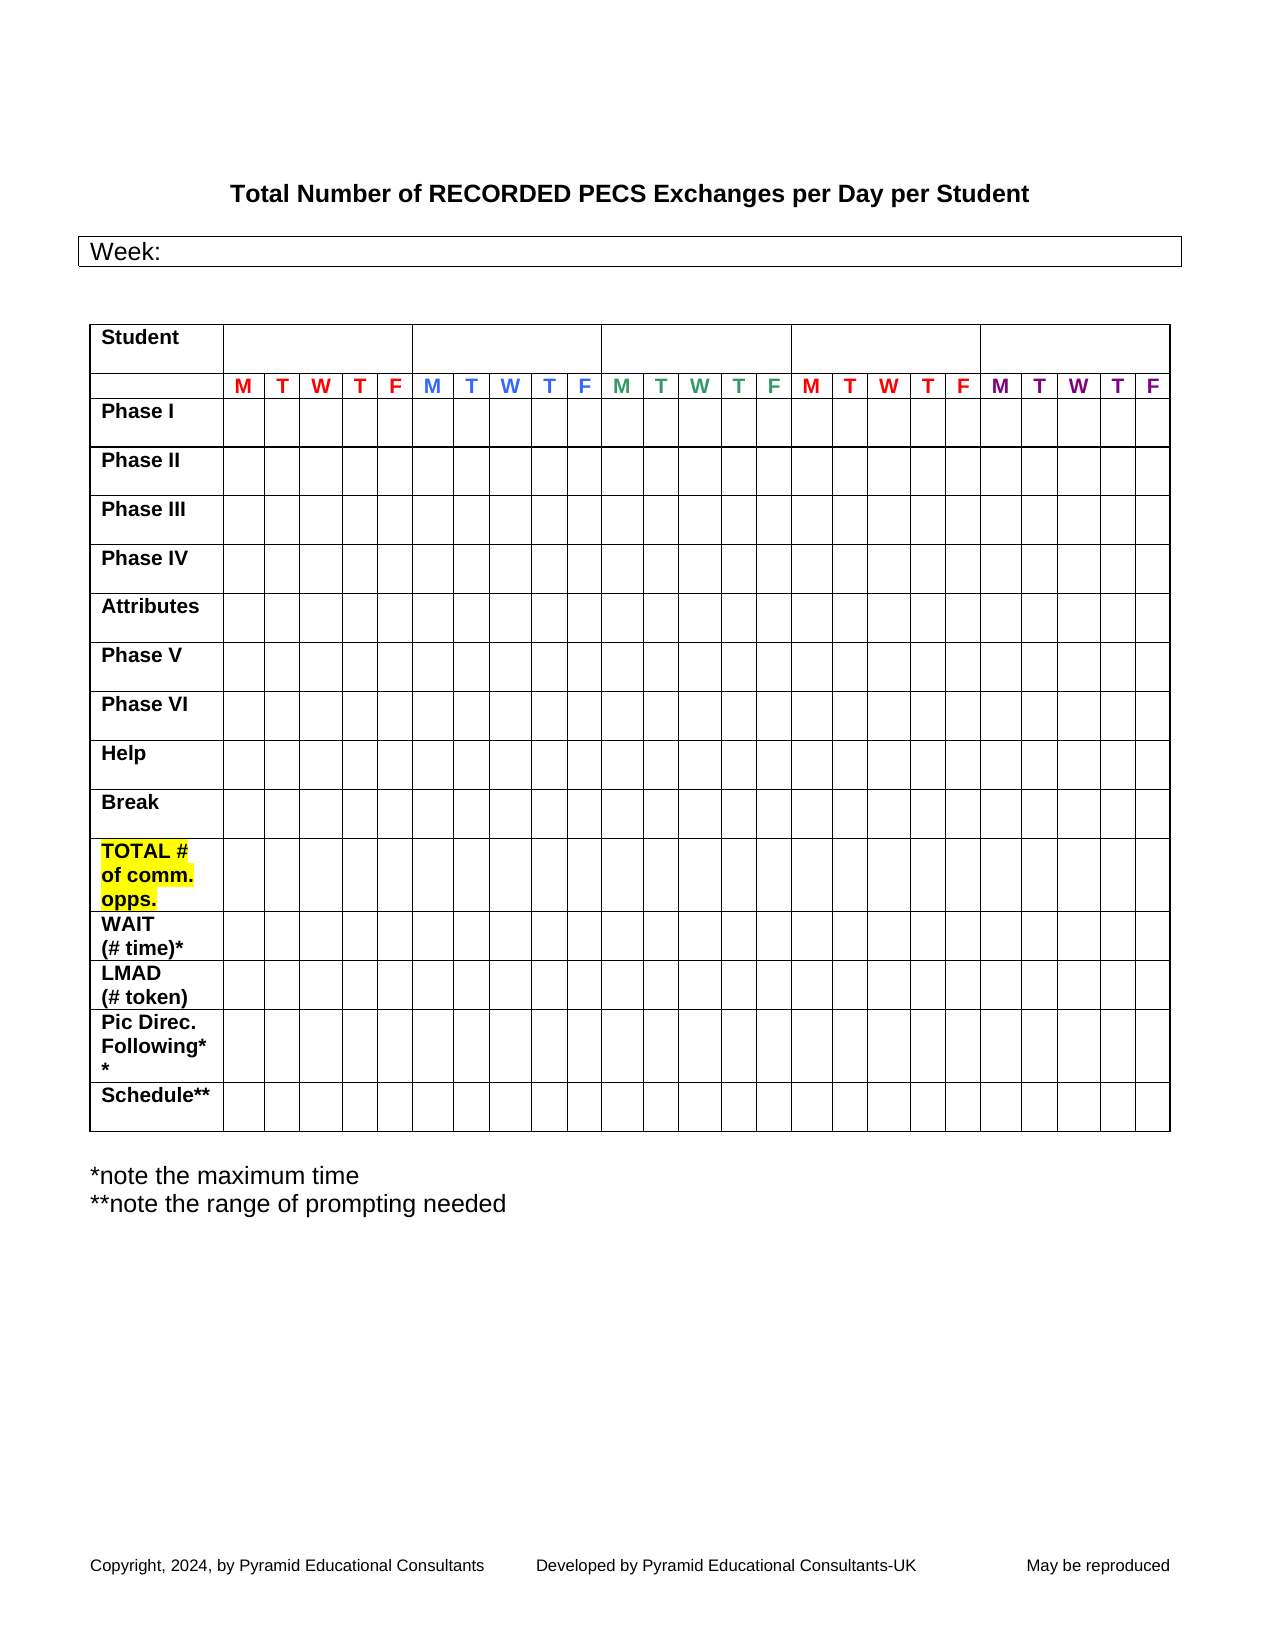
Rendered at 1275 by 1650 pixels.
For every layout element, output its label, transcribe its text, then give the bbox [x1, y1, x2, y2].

table_header [413, 325, 601, 372]
table_cell [568, 961, 601, 1009]
table_cell [602, 790, 643, 838]
table_cell [833, 448, 867, 495]
table_cell [722, 961, 756, 1009]
table_cell [602, 741, 643, 789]
table_cell [532, 594, 567, 642]
table_cell [946, 1083, 980, 1131]
table_cell [568, 643, 601, 691]
table_cell [300, 399, 342, 446]
table_cell [833, 594, 867, 642]
table_cell [644, 1083, 678, 1131]
table_cell [568, 741, 601, 789]
table_cell [757, 961, 791, 1009]
table_cell [1022, 741, 1057, 789]
table_cell [532, 790, 567, 838]
table_cell [868, 594, 910, 642]
table_cell [1101, 1010, 1135, 1082]
table_cell [868, 1083, 910, 1131]
table_cell [265, 1083, 299, 1131]
table_cell [413, 912, 453, 960]
table_cell [792, 496, 832, 544]
table_cell [981, 496, 1021, 544]
table_cell [224, 961, 264, 1009]
table_cell T [644, 374, 678, 397]
table_cell [1022, 399, 1057, 446]
table_cell [911, 643, 945, 691]
table_cell Phase I [91, 399, 223, 446]
table_cell [1058, 545, 1100, 593]
table_cell [792, 643, 832, 691]
table_cell [833, 961, 867, 1009]
table_cell [644, 643, 678, 691]
table_cell [343, 643, 377, 691]
table_cell [868, 961, 910, 1009]
table_cell [378, 912, 412, 960]
table_cell Attributes [91, 594, 223, 642]
table_cell [265, 496, 299, 544]
table_cell [1136, 912, 1169, 960]
table_cell [679, 1010, 721, 1082]
table_header [981, 325, 1169, 372]
table_cell [490, 448, 531, 495]
table_cell [722, 399, 756, 446]
table_cell [1022, 643, 1057, 691]
table_cell [679, 496, 721, 544]
table_cell T [722, 374, 756, 397]
table_cell [911, 692, 945, 740]
table_cell [454, 399, 489, 446]
table_cell WAIT (# time)* [91, 912, 223, 960]
table_cell [300, 692, 342, 740]
table_cell [946, 448, 980, 495]
table_cell [224, 1083, 264, 1131]
table_cell [413, 399, 453, 446]
table_cell [1101, 961, 1135, 1009]
table_cell [1136, 399, 1169, 446]
table_cell [1022, 912, 1057, 960]
table_cell [490, 1010, 531, 1082]
table_cell [981, 912, 1021, 960]
table_cell [490, 399, 531, 446]
table_cell [378, 594, 412, 642]
table_cell F [568, 374, 601, 397]
table_cell [265, 741, 299, 789]
table_cell [722, 545, 756, 593]
table_cell [224, 545, 264, 593]
table_cell [602, 912, 643, 960]
table_cell [644, 594, 678, 642]
table_cell [378, 1083, 412, 1131]
table_cell T [532, 374, 567, 397]
table_cell [757, 545, 791, 593]
table_cell [1136, 1010, 1169, 1082]
table_cell [792, 1083, 832, 1131]
table_cell [946, 790, 980, 838]
table_cell [868, 741, 910, 789]
table_cell [911, 496, 945, 544]
table_cell [644, 692, 678, 740]
table_cell [413, 961, 453, 1009]
table_cell [602, 399, 643, 446]
table_cell [454, 839, 489, 911]
table_cell [911, 594, 945, 642]
table_cell [833, 839, 867, 911]
table_cell [413, 790, 453, 838]
table_cell Break [91, 790, 223, 838]
table_cell [833, 692, 867, 740]
table_cell [265, 448, 299, 495]
table_cell [265, 839, 299, 911]
table_cell [343, 1010, 377, 1082]
subtitle Total Number of RECORDED PECS Exchanges per Day per Student [90, 179, 1170, 207]
table_cell [454, 961, 489, 1009]
table_cell [378, 643, 412, 691]
table_cell W [868, 374, 910, 397]
table_cell [722, 741, 756, 789]
table_cell F [1136, 374, 1169, 397]
table_cell [413, 545, 453, 593]
table_cell [1058, 448, 1100, 495]
text *note the maximum time [90, 1161, 1170, 1189]
table_cell [1022, 1083, 1057, 1131]
table_cell [343, 496, 377, 544]
table_cell [946, 839, 980, 911]
table_cell [722, 692, 756, 740]
table_cell [378, 790, 412, 838]
table_cell [1136, 839, 1169, 911]
table_cell M [224, 374, 264, 397]
table_cell [644, 399, 678, 446]
table_cell Phase IV [91, 545, 223, 593]
table_cell [224, 496, 264, 544]
table_cell [868, 912, 910, 960]
table_cell [413, 594, 453, 642]
table_cell [833, 912, 867, 960]
table_cell [490, 790, 531, 838]
table_cell [911, 912, 945, 960]
table_cell [1101, 692, 1135, 740]
table_cell Schedule** [91, 1083, 223, 1131]
table_cell [602, 692, 643, 740]
table_cell [981, 1010, 1021, 1082]
table_cell [490, 1083, 531, 1131]
table_cell [679, 399, 721, 446]
table_cell [300, 961, 342, 1009]
table_cell [792, 741, 832, 789]
table_cell [568, 496, 601, 544]
table_cell [981, 790, 1021, 838]
table_cell [679, 741, 721, 789]
table_cell [1058, 741, 1100, 789]
table_cell [1101, 790, 1135, 838]
table_cell [679, 545, 721, 593]
table_cell [679, 594, 721, 642]
table_cell [1136, 1083, 1169, 1131]
table_cell [300, 912, 342, 960]
table_cell [602, 545, 643, 593]
table_cell [265, 643, 299, 691]
table_cell [265, 961, 299, 1009]
table_cell [911, 790, 945, 838]
table_cell [1022, 692, 1057, 740]
table_cell TOTAL # of comm. opps. [157, 839, 223, 911]
table_cell [454, 912, 489, 960]
table_cell [1058, 496, 1100, 544]
table_cell [490, 496, 531, 544]
table_cell [532, 399, 567, 446]
table_cell [679, 448, 721, 495]
table_cell [792, 839, 832, 911]
table_cell [644, 448, 678, 495]
table_cell [413, 741, 453, 789]
table_cell [343, 399, 377, 446]
table_cell [1022, 961, 1057, 1009]
table_cell [413, 1083, 453, 1131]
table_cell [602, 839, 643, 911]
table_cell [378, 741, 412, 789]
table_cell [757, 399, 791, 446]
table_cell [378, 1010, 412, 1082]
table_cell [792, 692, 832, 740]
table_cell [413, 643, 453, 691]
table_cell [568, 594, 601, 642]
table_cell [300, 448, 342, 495]
table_cell [413, 839, 453, 911]
table_cell [602, 496, 643, 544]
table_cell [792, 545, 832, 593]
table_header [792, 325, 980, 372]
table_cell [757, 496, 791, 544]
table_cell [490, 912, 531, 960]
table_cell [568, 1083, 601, 1131]
table_cell [757, 594, 791, 642]
table_cell [343, 448, 377, 495]
table_cell T [454, 374, 489, 397]
table_cell [343, 790, 377, 838]
table_cell [722, 594, 756, 642]
table_cell [792, 1010, 832, 1082]
table_cell [265, 545, 299, 593]
table_cell [833, 1083, 867, 1131]
table_cell [1058, 790, 1100, 838]
table_cell [532, 692, 567, 740]
table_cell [224, 1010, 264, 1082]
table_cell [1101, 545, 1135, 593]
table_cell [490, 594, 531, 642]
table_cell [911, 839, 945, 911]
table_cell [679, 961, 721, 1009]
table_cell T [833, 374, 867, 397]
table_cell [644, 912, 678, 960]
table_cell [343, 545, 377, 593]
table_cell [792, 594, 832, 642]
table_cell [1058, 912, 1100, 960]
table_cell [568, 1010, 601, 1082]
table_cell [224, 839, 264, 911]
table_cell [946, 643, 980, 691]
table_cell Phase III [91, 496, 223, 544]
table_cell [224, 790, 264, 838]
table_cell [413, 692, 453, 740]
table_cell [1136, 643, 1169, 691]
table_cell F [757, 374, 791, 397]
table_cell [378, 961, 412, 1009]
text **note the range of prompting needed [90, 1189, 1170, 1218]
table_cell [868, 643, 910, 691]
table_cell [868, 399, 910, 446]
table_cell W [490, 374, 531, 397]
table_cell [792, 399, 832, 446]
table_cell [833, 643, 867, 691]
table_cell M [792, 374, 832, 397]
table_cell [1136, 741, 1169, 789]
table_cell [722, 912, 756, 960]
table_cell [300, 839, 342, 911]
table_cell M [602, 374, 643, 397]
table_cell [454, 790, 489, 838]
table_cell [644, 790, 678, 838]
table_cell W [679, 374, 721, 397]
table_cell [343, 741, 377, 789]
table_header Week: [79, 237, 172, 266]
table_cell [343, 1083, 377, 1131]
table_cell Phase V [91, 643, 223, 691]
table_cell [833, 545, 867, 593]
table_cell [1101, 839, 1135, 911]
table_cell [1058, 839, 1100, 911]
table_cell [300, 545, 342, 593]
table_cell [792, 912, 832, 960]
table_cell [343, 594, 377, 642]
table_cell [1136, 545, 1169, 593]
table_cell [981, 448, 1021, 495]
table_cell [490, 692, 531, 740]
table_cell [946, 496, 980, 544]
table_cell [413, 1010, 453, 1082]
table_cell [757, 1083, 791, 1131]
table_cell [868, 448, 910, 495]
table_cell [224, 643, 264, 691]
table_cell [532, 912, 567, 960]
table_cell [722, 790, 756, 838]
table_cell [568, 839, 601, 911]
table_cell [454, 643, 489, 691]
table_cell [490, 839, 531, 911]
table_cell [454, 741, 489, 789]
table_cell [413, 496, 453, 544]
table_cell W [1058, 374, 1100, 397]
table_cell [602, 594, 643, 642]
table_cell [868, 692, 910, 740]
table_cell [454, 692, 489, 740]
table_cell LMAD (# token) [91, 961, 223, 1009]
table_cell [757, 643, 791, 691]
table_cell [224, 692, 264, 740]
table_cell [490, 643, 531, 691]
table_cell T [265, 374, 299, 397]
table_cell [981, 741, 1021, 789]
table_cell [1136, 790, 1169, 838]
table_cell [91, 374, 223, 397]
table_cell [1022, 594, 1057, 642]
table_cell [946, 594, 980, 642]
table_header [602, 325, 791, 372]
table_cell [224, 448, 264, 495]
table_cell [490, 545, 531, 593]
table_cell [757, 790, 791, 838]
table_cell [532, 1083, 567, 1131]
table_cell [1022, 448, 1057, 495]
table_cell [1058, 1083, 1100, 1131]
table_cell [1101, 496, 1135, 544]
table_cell [1058, 594, 1100, 642]
table_cell [946, 912, 980, 960]
table_cell [454, 545, 489, 593]
table_cell [911, 1010, 945, 1082]
table_cell T [343, 374, 377, 397]
table_cell W [300, 374, 342, 397]
table_cell [265, 790, 299, 838]
table_cell [532, 545, 567, 593]
table_cell [300, 790, 342, 838]
table_cell [911, 448, 945, 495]
table_cell [679, 912, 721, 960]
table_cell [454, 594, 489, 642]
table_cell [1022, 839, 1057, 911]
table_cell T [1022, 374, 1057, 397]
table_cell [1101, 1083, 1135, 1131]
table_cell [981, 399, 1021, 446]
table_cell [1136, 961, 1169, 1009]
table_cell F [378, 374, 412, 397]
table_cell [679, 692, 721, 740]
table_cell [343, 912, 377, 960]
table_cell [946, 961, 980, 1009]
table_cell [532, 448, 567, 495]
table_cell [722, 1010, 756, 1082]
table_cell [722, 643, 756, 691]
table_cell [1101, 643, 1135, 691]
table_cell [378, 399, 412, 446]
table_cell [679, 790, 721, 838]
table_cell Pic Direc. Following** [91, 1010, 223, 1082]
table_cell [792, 448, 832, 495]
table_cell [454, 448, 489, 495]
table_cell [644, 741, 678, 789]
table_cell [300, 741, 342, 789]
table_header [224, 325, 412, 372]
table_cell [1022, 545, 1057, 593]
table_cell [1136, 448, 1169, 495]
table_cell [532, 839, 567, 911]
table_cell [757, 839, 791, 911]
table_cell [1101, 912, 1135, 960]
table_cell [568, 448, 601, 495]
table_cell [265, 1010, 299, 1082]
table_cell [1136, 496, 1169, 544]
table_cell [1058, 643, 1100, 691]
table_cell [300, 496, 342, 544]
table_cell [568, 399, 601, 446]
table_cell [532, 1010, 567, 1082]
table_cell [602, 961, 643, 1009]
table_cell [981, 961, 1021, 1009]
table_cell Help [91, 741, 223, 789]
table_cell [300, 594, 342, 642]
table_cell [1101, 448, 1135, 495]
table_cell [833, 741, 867, 789]
table_cell [946, 741, 980, 789]
table_cell [757, 448, 791, 495]
table_cell [1022, 790, 1057, 838]
table_cell [911, 741, 945, 789]
table_cell [757, 912, 791, 960]
table_cell F [946, 374, 980, 397]
table_cell [1022, 1010, 1057, 1082]
table_cell [757, 692, 791, 740]
table_cell [265, 912, 299, 960]
table_cell [911, 1083, 945, 1131]
table_cell [981, 643, 1021, 691]
table_cell [454, 1010, 489, 1082]
table_cell [300, 1010, 342, 1082]
table_cell [1136, 594, 1169, 642]
table_cell [224, 594, 264, 642]
table_cell [644, 839, 678, 911]
table_cell [378, 692, 412, 740]
table_cell [946, 545, 980, 593]
table_cell [833, 1010, 867, 1082]
table_cell T [1101, 374, 1135, 397]
table_cell [378, 545, 412, 593]
table_cell [981, 594, 1021, 642]
table_cell [868, 496, 910, 544]
table_cell [868, 790, 910, 838]
table_cell [833, 399, 867, 446]
table_cell [1058, 692, 1100, 740]
table_cell [532, 643, 567, 691]
table_cell [532, 496, 567, 544]
table_cell [679, 839, 721, 911]
table_cell [1058, 961, 1100, 1009]
table_cell [602, 1083, 643, 1131]
table_cell [568, 790, 601, 838]
table_cell [1058, 1010, 1100, 1082]
table_cell [981, 839, 1021, 911]
table_cell [532, 961, 567, 1009]
table_cell [644, 1010, 678, 1082]
table_cell [568, 692, 601, 740]
table_cell [946, 1010, 980, 1082]
table_cell [981, 545, 1021, 593]
table_cell [679, 1083, 721, 1131]
table_cell [946, 399, 980, 446]
table_cell T [911, 374, 945, 397]
table_cell [224, 912, 264, 960]
table_cell [602, 448, 643, 495]
table_cell [265, 399, 299, 446]
table_cell [1101, 594, 1135, 642]
table_cell [833, 790, 867, 838]
table_cell [679, 643, 721, 691]
table_cell [568, 912, 601, 960]
table_cell [490, 741, 531, 789]
table_cell [911, 545, 945, 593]
table_cell [265, 692, 299, 740]
table_cell [378, 839, 412, 911]
table_cell [722, 496, 756, 544]
table_cell [757, 741, 791, 789]
table_cell [490, 961, 531, 1009]
table_cell [568, 545, 601, 593]
table_cell [981, 1083, 1021, 1131]
table_cell [1022, 496, 1057, 544]
table_cell M [981, 374, 1021, 397]
table_cell [722, 839, 756, 911]
table_cell [644, 961, 678, 1009]
table_cell M [413, 374, 453, 397]
table_cell [868, 839, 910, 911]
table_cell [224, 741, 264, 789]
table_cell [378, 448, 412, 495]
table_cell [413, 448, 453, 495]
table_cell [532, 741, 567, 789]
table_cell [792, 961, 832, 1009]
table_cell [868, 1010, 910, 1082]
table_cell [644, 496, 678, 544]
table_cell [300, 643, 342, 691]
table_cell [224, 399, 264, 446]
table_cell [602, 1010, 643, 1082]
table_cell [454, 496, 489, 544]
table_header Student [91, 325, 223, 372]
table_cell [300, 1083, 342, 1131]
table_cell [378, 496, 412, 544]
table_cell [602, 643, 643, 691]
table_cell [1101, 399, 1135, 446]
table_header [172, 237, 1181, 266]
table_cell [833, 496, 867, 544]
table_cell [981, 692, 1021, 740]
table_cell [911, 399, 945, 446]
table_cell [1058, 399, 1100, 446]
table_cell Phase II [91, 448, 223, 495]
table_cell [343, 961, 377, 1009]
table_cell [757, 1010, 791, 1082]
table_cell [343, 839, 377, 911]
table_cell [722, 448, 756, 495]
table_cell [1136, 692, 1169, 740]
table_cell [1101, 741, 1135, 789]
table_cell [946, 692, 980, 740]
table_cell [343, 692, 377, 740]
table_cell [868, 545, 910, 593]
table_cell [454, 1083, 489, 1131]
table_cell [911, 961, 945, 1009]
table_cell [265, 594, 299, 642]
table_cell [644, 545, 678, 593]
table_cell [722, 1083, 756, 1131]
table_cell Phase VI [91, 692, 223, 740]
table_cell [792, 790, 832, 838]
